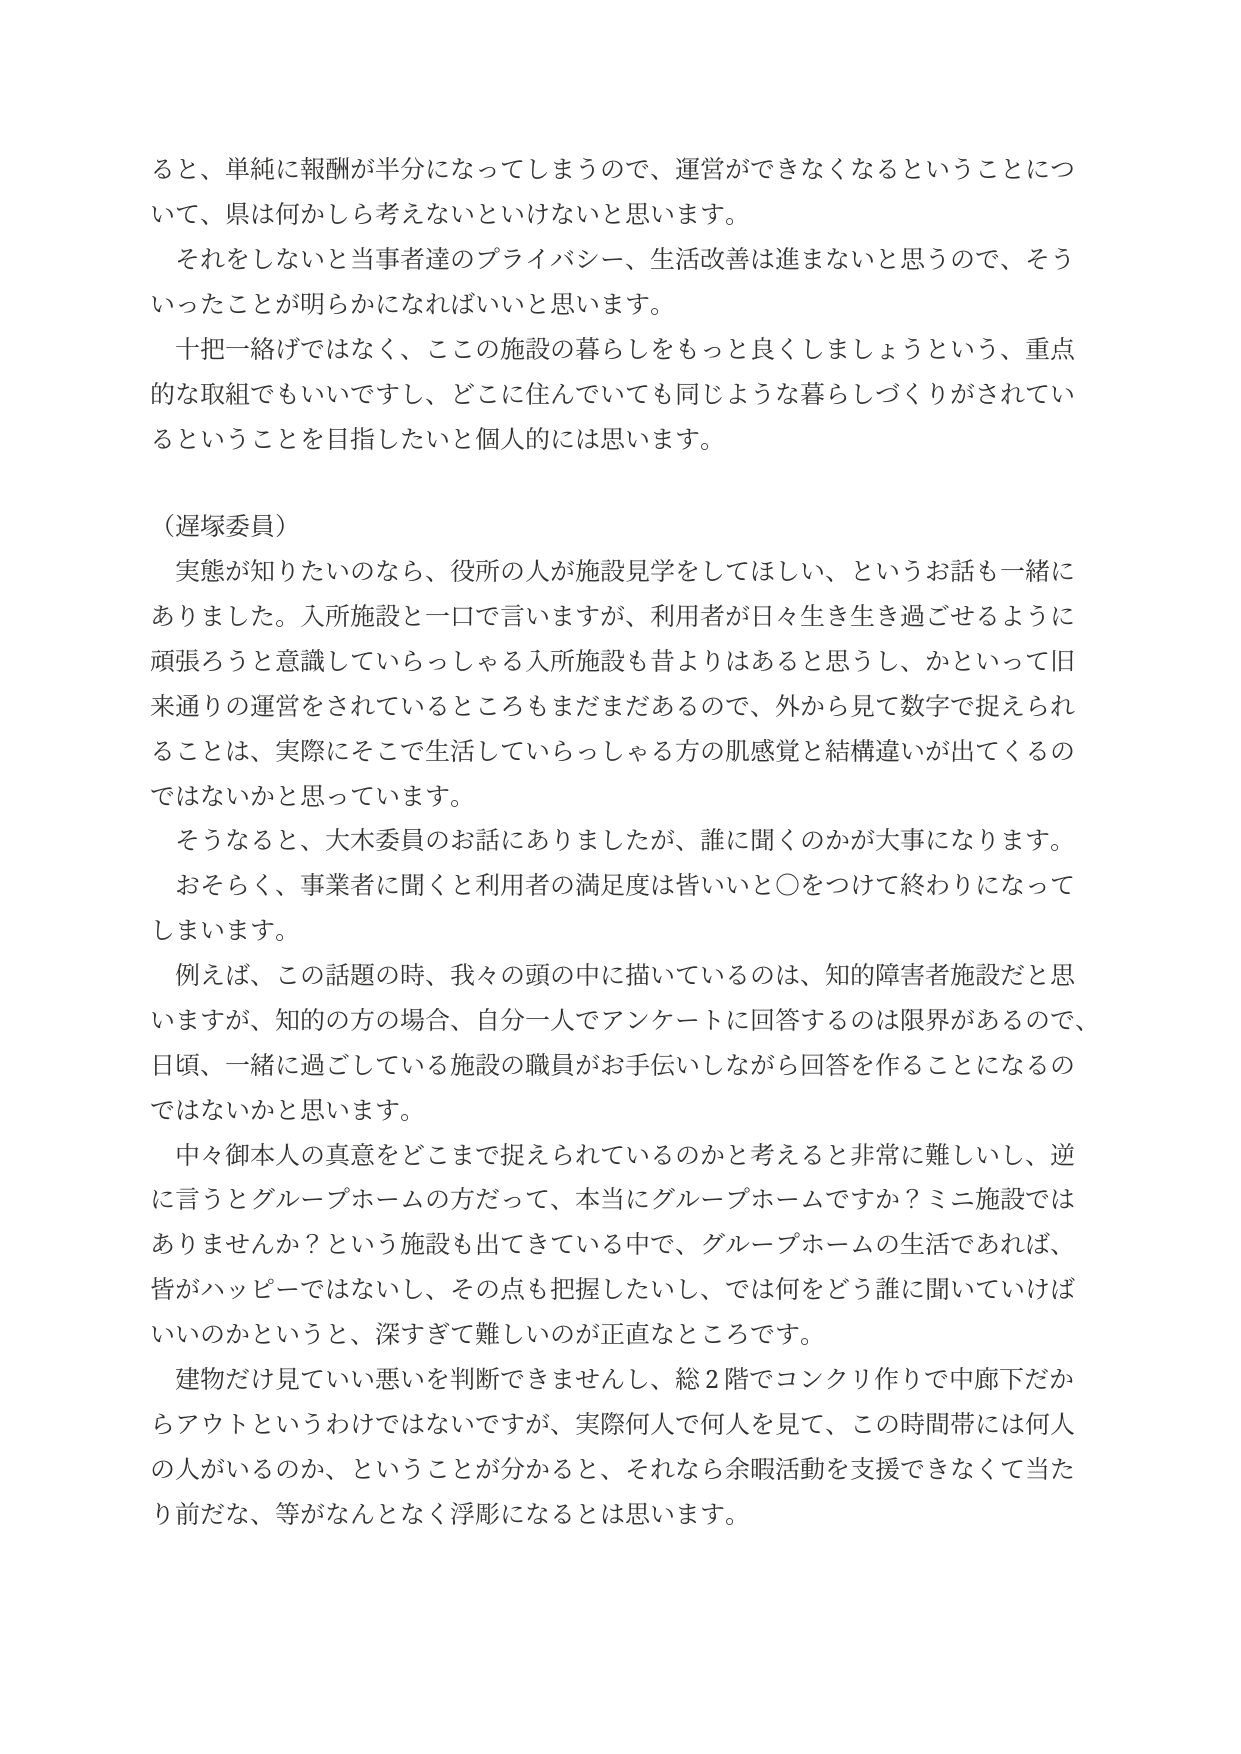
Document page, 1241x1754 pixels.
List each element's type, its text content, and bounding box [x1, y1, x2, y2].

text 中々御本人の真意をどこまで捉えられているのかと考えると非常に難しいし、逆に言うとグループホームの方だって、本当にグループホームですか？ミニ施設ではありませんか？という施設も出てきている中で、グループホームの生活であれば、皆がハッピーではないし、その点も把握したいし、では何をどう誰に聞いていけばいいのかというと、深すぎて難しいのが正直なところです。 建物だけ見ていい悪いを判断できませんし、総2階でコンクリ作りで中廊下だからアウトというわけではないですが、実際何人で何人を見て、この時間帯には何人の人がいるのか、ということが分かると、それなら余暇活動を支援できなくて当たり前だな、等がなんとなく浮彫になるとは思います。 [150, 1135, 1090, 1531]
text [150, 150, 1090, 231]
text 十把一絡げではなく、ここの施設の暮らしをもっと良くしましょうという、重点的な取組でもいいですし、どこに住んでいても同じような暮らしづくりがされているということを目指したいと個人的には思います。 [150, 329, 1090, 455]
text おそらく、事業者に聞くと利用者の満足度は皆いいと○をつけて終わりになってしまいます。 例えば、この話題の時、我々の頭の中に描いているのは、知的障害者施設だと思いますが、知的の方の場合、自分一人でアンケートに回答するのは限界があるので、日頃、一緒に過ごしている施設の職員がお手伝いしながら回答を作ることになるのではないかと思います。 [150, 866, 1090, 1126]
text そうなると、大木委員のお話にありましたが、誰に聞くのかが大事になります。 [150, 821, 1090, 857]
text （遅塚委員） 実態が知りたいのなら、役所の人が施設見学をしてほしい、というお話も一緒にありました。入所施設と一口で言いますが、利用者が日々生き生き過ごせるように頑張ろうと意識していらっしゃる入所施設も昔よりはあると思うし、かといって旧来通りの運営をされているところもまだまだあるので、外から見て数字で捉えられることは、実際にそこで生活していらっしゃる方の肌感覚と結構違いが出てくるのではないかと思っています。 [150, 507, 1090, 812]
text それをしないと当事者達のプライバシー、生活改善は進まないと思うので、そういったことが明らかになればいいと思います。 [150, 240, 1090, 321]
